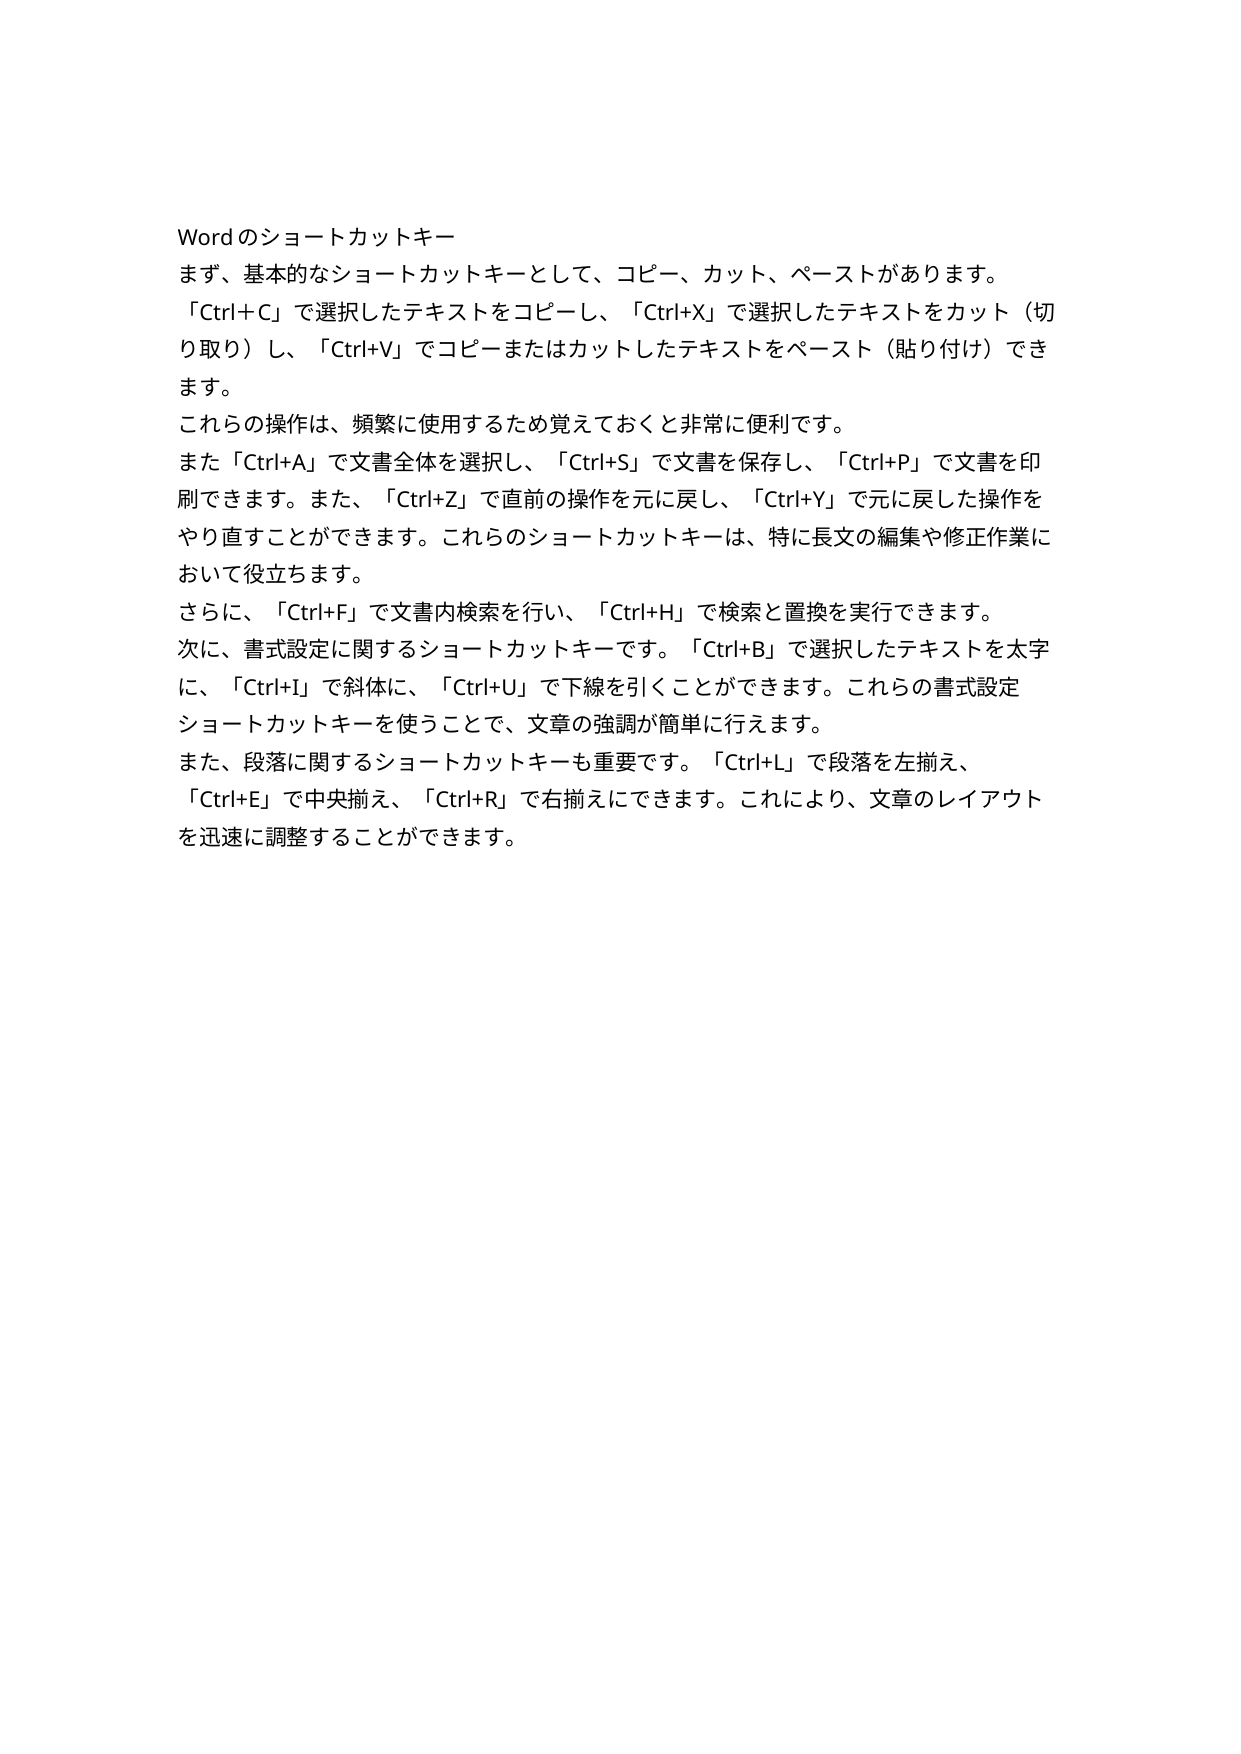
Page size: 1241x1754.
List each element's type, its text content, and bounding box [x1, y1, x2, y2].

text また「Ctrl+A」で文書全体を選択し、「Ctrl+S」で文書を保存し、「Ctrl+P」で文書を印刷できます。また、「Ctrl+Z」で直前の操作を元に戻し、「Ctrl+Y」で元に戻した操作をやり直すことができます。これらのショートカットキーは、特に長文の編集や修正作業において役立ちます。 [177, 442, 1063, 592]
text 次に、書式設定に関するショートカットキーです。「Ctrl+B」で選択したテキストを太字に、「Ctrl+I」で斜体に、「Ctrl+U」で下線を引くことができます。これらの書式設定ショートカットキーを使うことで、文章の強調が簡単に行えます。 [177, 629, 1063, 742]
text まず、基本的なショートカットキーとして、コピー、カット、ペーストがあります。「Ctrl＋C」で選択したテキストをコピーし、「Ctrl+X」で選択したテキストをカット（切り取り）し、「Ctrl+V」でコピーまたはカットしたテキストをペースト（貼り付け）できます。 [177, 254, 1063, 404]
text さらに、「Ctrl+F」で文書内検索を行い、「Ctrl+H」で検索と置換を実行できます。 [177, 592, 1063, 629]
text また、段落に関するショートカットキーも重要です。「Ctrl+L」で段落を左揃え、「Ctrl+E」で中央揃え、「Ctrl+R」で右揃えにできます。これにより、文章のレイアウトを迅速に調整することができます。 [177, 742, 1063, 854]
text Wordのショートカットキー [177, 217, 1063, 254]
text これらの操作は、頻繁に使用するため覚えておくと非常に便利です。 [177, 404, 1063, 442]
